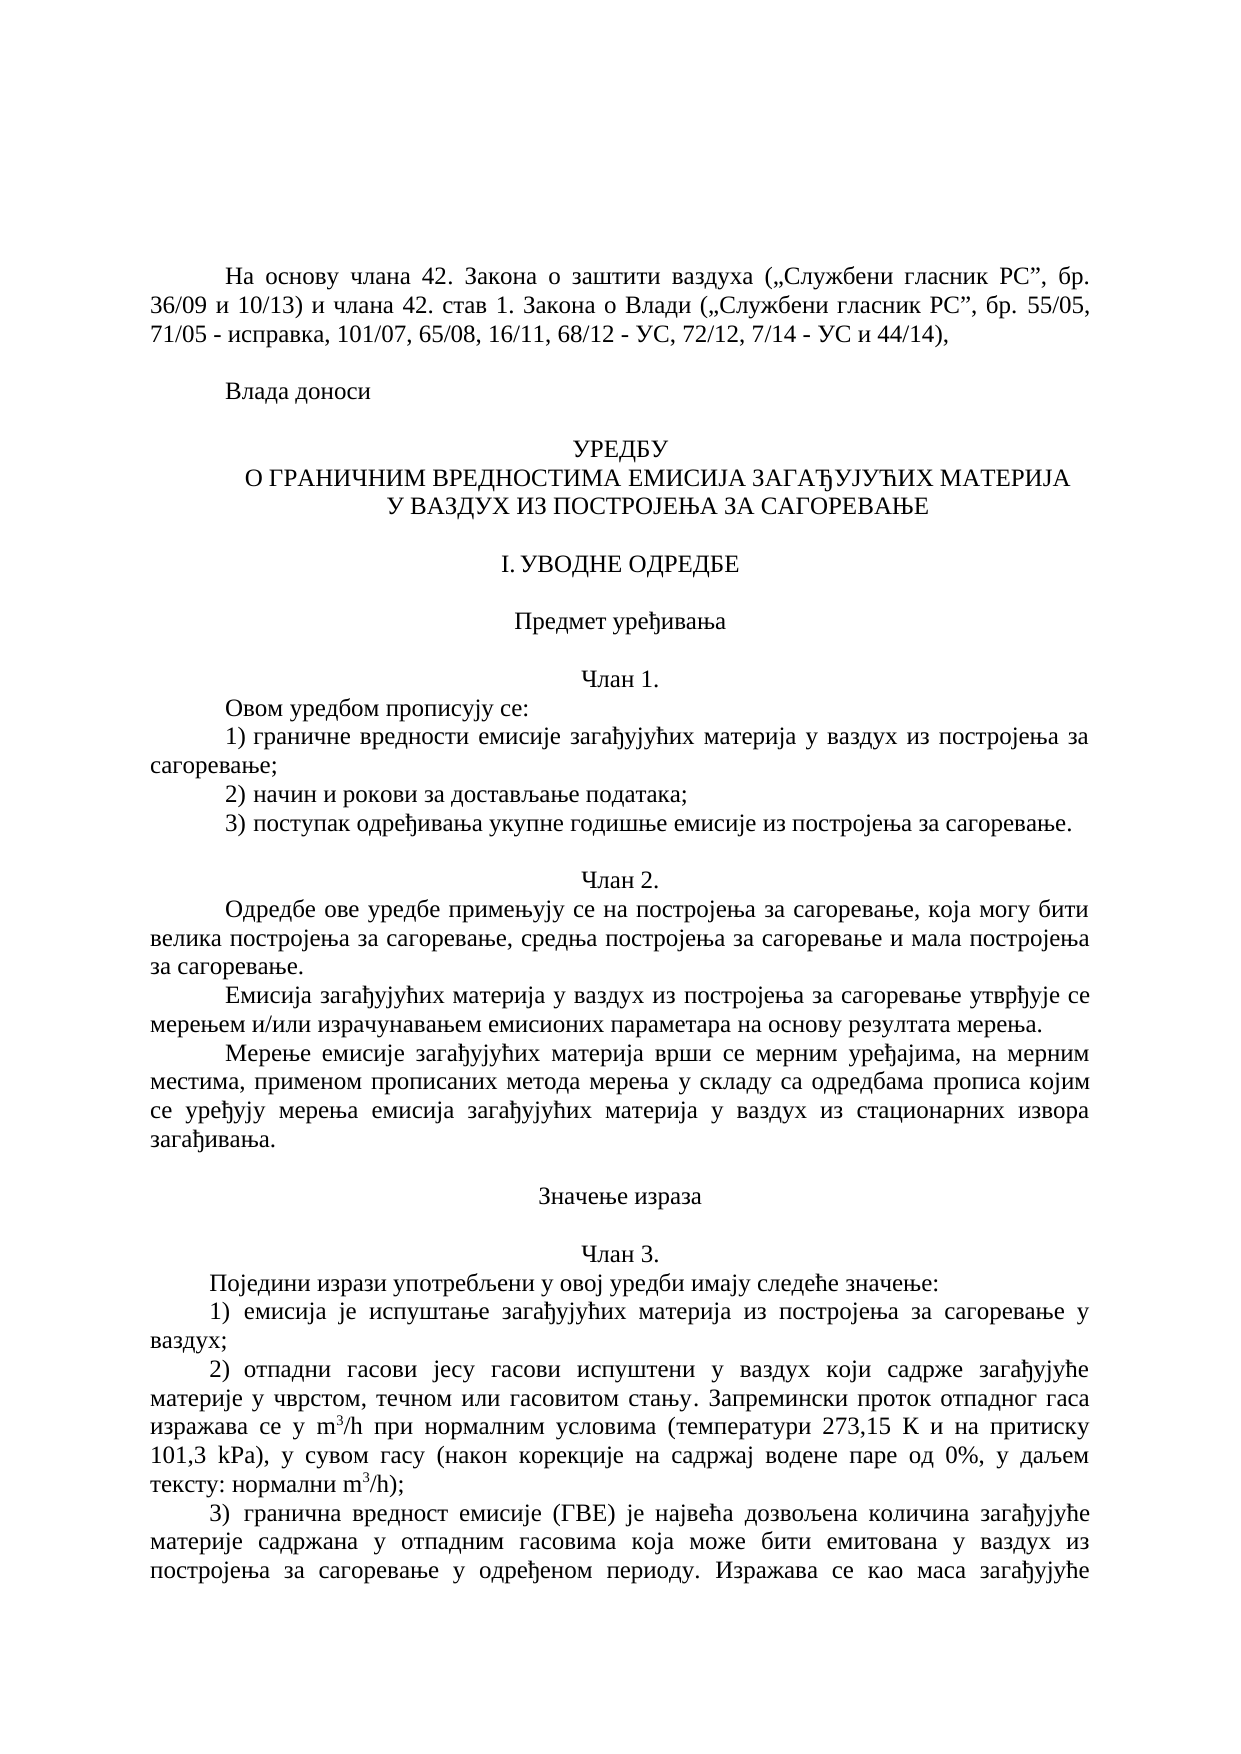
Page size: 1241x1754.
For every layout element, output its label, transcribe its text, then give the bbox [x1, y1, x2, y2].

list емисија је испуштање загађујућих материја из постројења за сагоревање у ваздух; [150, 1296, 1090, 1354]
list начин и рокови за достављање података; [225, 779, 1090, 808]
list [150, 1498, 1090, 1584]
text Члан 1. [150, 664, 1090, 693]
list УВОДНЕ ОДРЕДБЕ [150, 549, 1090, 578]
list поступак одређивања укупне годишње емисије из постројења за сагоревање. [225, 808, 1090, 836]
list отпадни гасови јесу гасови испуштени у ваздух који садрже загађујуће материје у чврстом, течном или гасовитом стању. Запремински проток отпадног гаса изражава се у m3/h при нормалним условима (температури 273,15 К и на притиску 101,3 kPa), у сувом гасу (након корекције на садржај водене паре од 0%, у даљем тексту: нормални m3/h); [150, 1354, 1090, 1498]
text Одредбе ове уредбе примењују се на постројења за сагоревање, која могу бити велика постројења за сагоревање, средња постројења за сагоревање и мала постројења за сагоревање. [150, 894, 1090, 980]
text Члан 3. [150, 1239, 1090, 1268]
text У ВАЗДУХ ИЗ ПОСТРОЈЕЊА ЗА САГОРЕВАЊЕ [150, 491, 1090, 520]
text Влада доноси [150, 376, 1090, 405]
text Мерење емисије загађујућих материја врши се мерним уређајима, на мерним местима, применом прописаних метода мерења у складу са одредбама прописа којим се уређују мерењa емисија загађујућих материја у ваздух из стационарних извора загађивања. [150, 1038, 1090, 1153]
text Предмет уређивања [150, 606, 1090, 635]
text Овом уредбом прописују се: [150, 693, 1090, 721]
text Члан 2. [150, 865, 1090, 894]
text О ГРАНИЧНИМ ВРЕДНОСТИМА ЕМИСИЈА ЗАГАЂУЈУЋИХ МАТЕРИЈА [150, 463, 1090, 491]
text Емисија загађујућих материја у ваздух из постројења за сагоревање утврђује се мерењем и/или израчунавањем емисионих параметара на основу резултата мерења. [150, 980, 1090, 1038]
text Поједини изрази употребљени у овој уредби имају следеће значење: [150, 1268, 1090, 1296]
text На основу члана 42. Закона о заштити ваздуха („Службени гласник РС”, бр. 36/09 и 10/13) и члана 42. став 1. Закона о Влади („Службени гласник РС”, бр. 55/05, 71/05 - исправка, 101/07, 65/08, 16/11, 68/12 - УС, 72/12, 7/14 - УС и 44/14), [150, 261, 1090, 348]
text УРЕДБУ [150, 434, 1090, 463]
text Значење израза [150, 1181, 1090, 1210]
list граничне вредности емисије загађујућих материја у ваздух из постројења за сагоревање; [150, 721, 1090, 779]
